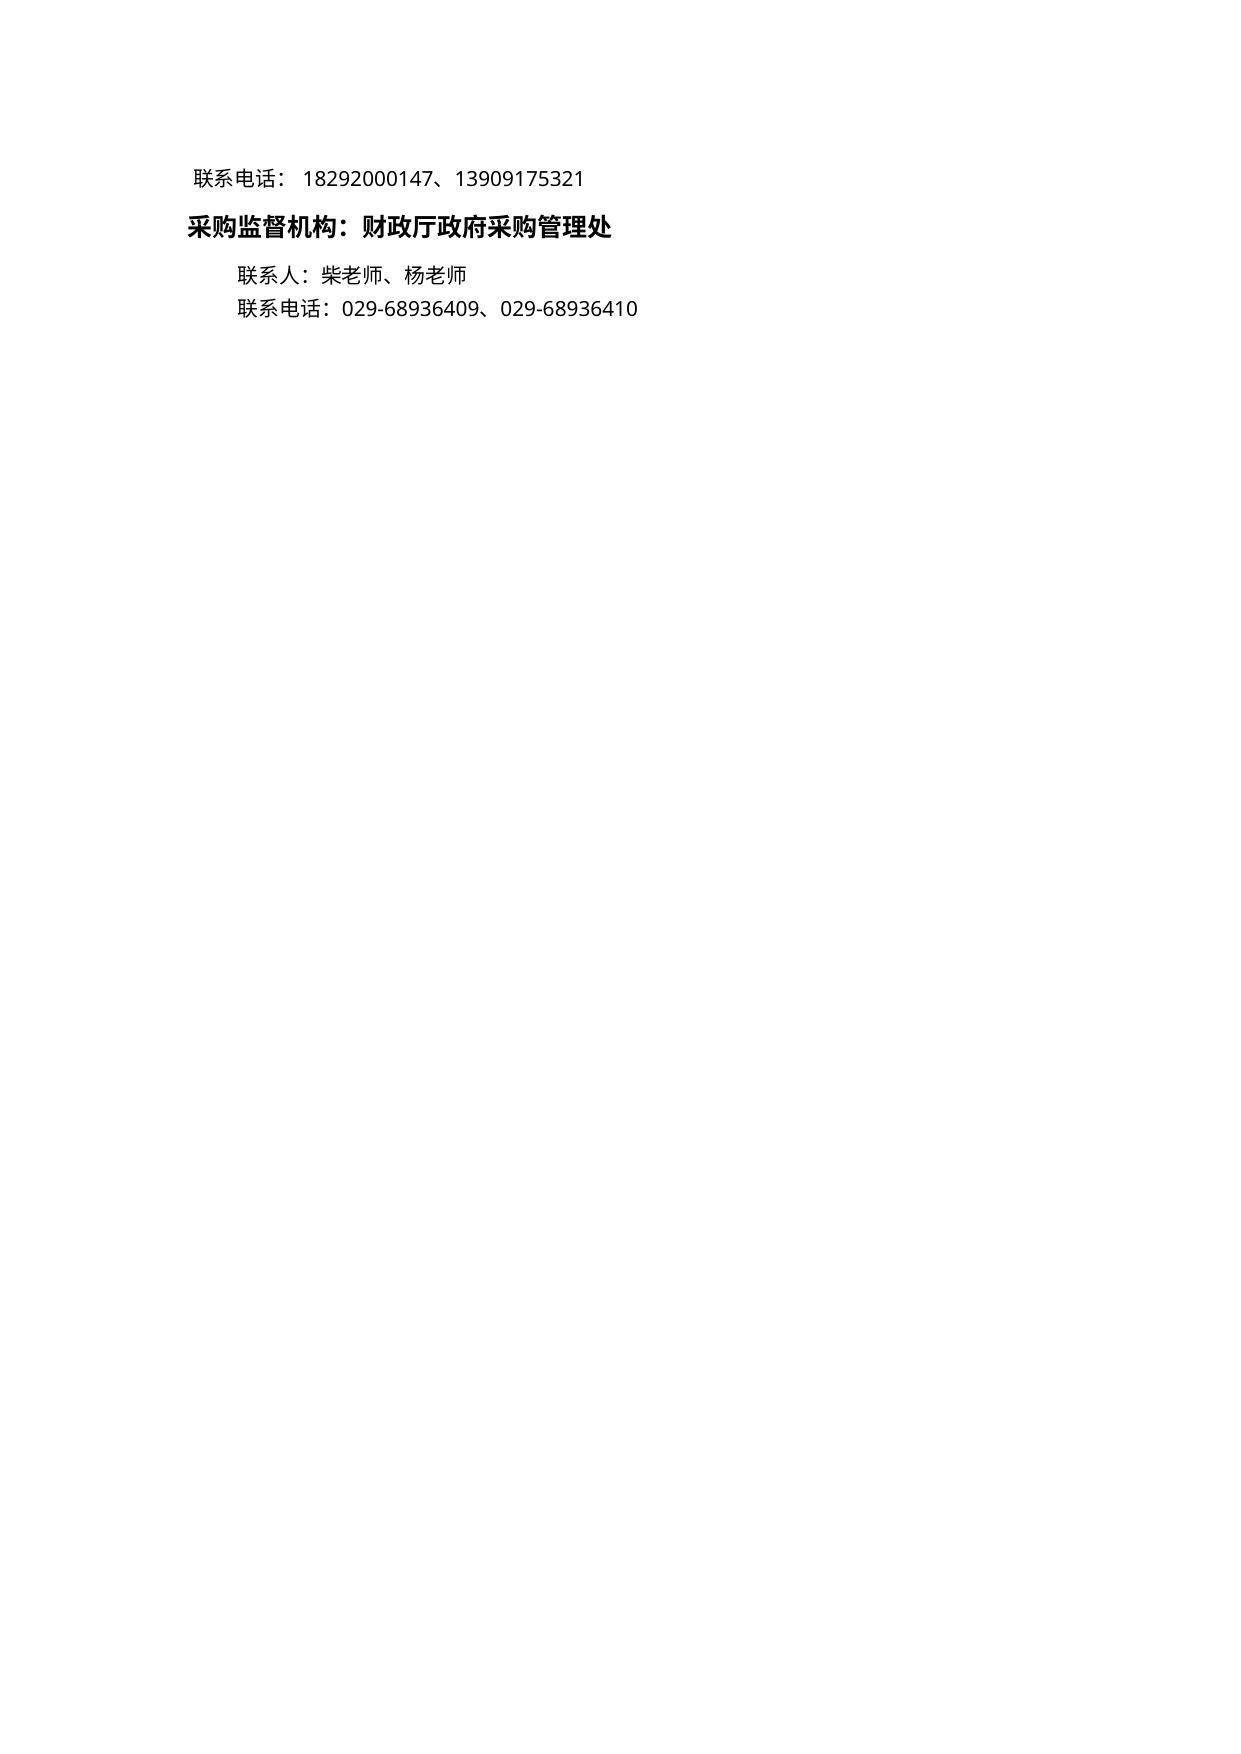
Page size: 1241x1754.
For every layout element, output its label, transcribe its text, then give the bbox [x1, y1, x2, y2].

text 联系电话：029-68936409、029-68936410 [187, 292, 1053, 324]
text 采购监督机构：财政厅政府采购管理处 [187, 194, 1053, 259]
text 联系电话： 18292000147、13909175321 [187, 162, 1053, 194]
text 联系人：柴老师、杨老师 [187, 259, 1053, 292]
